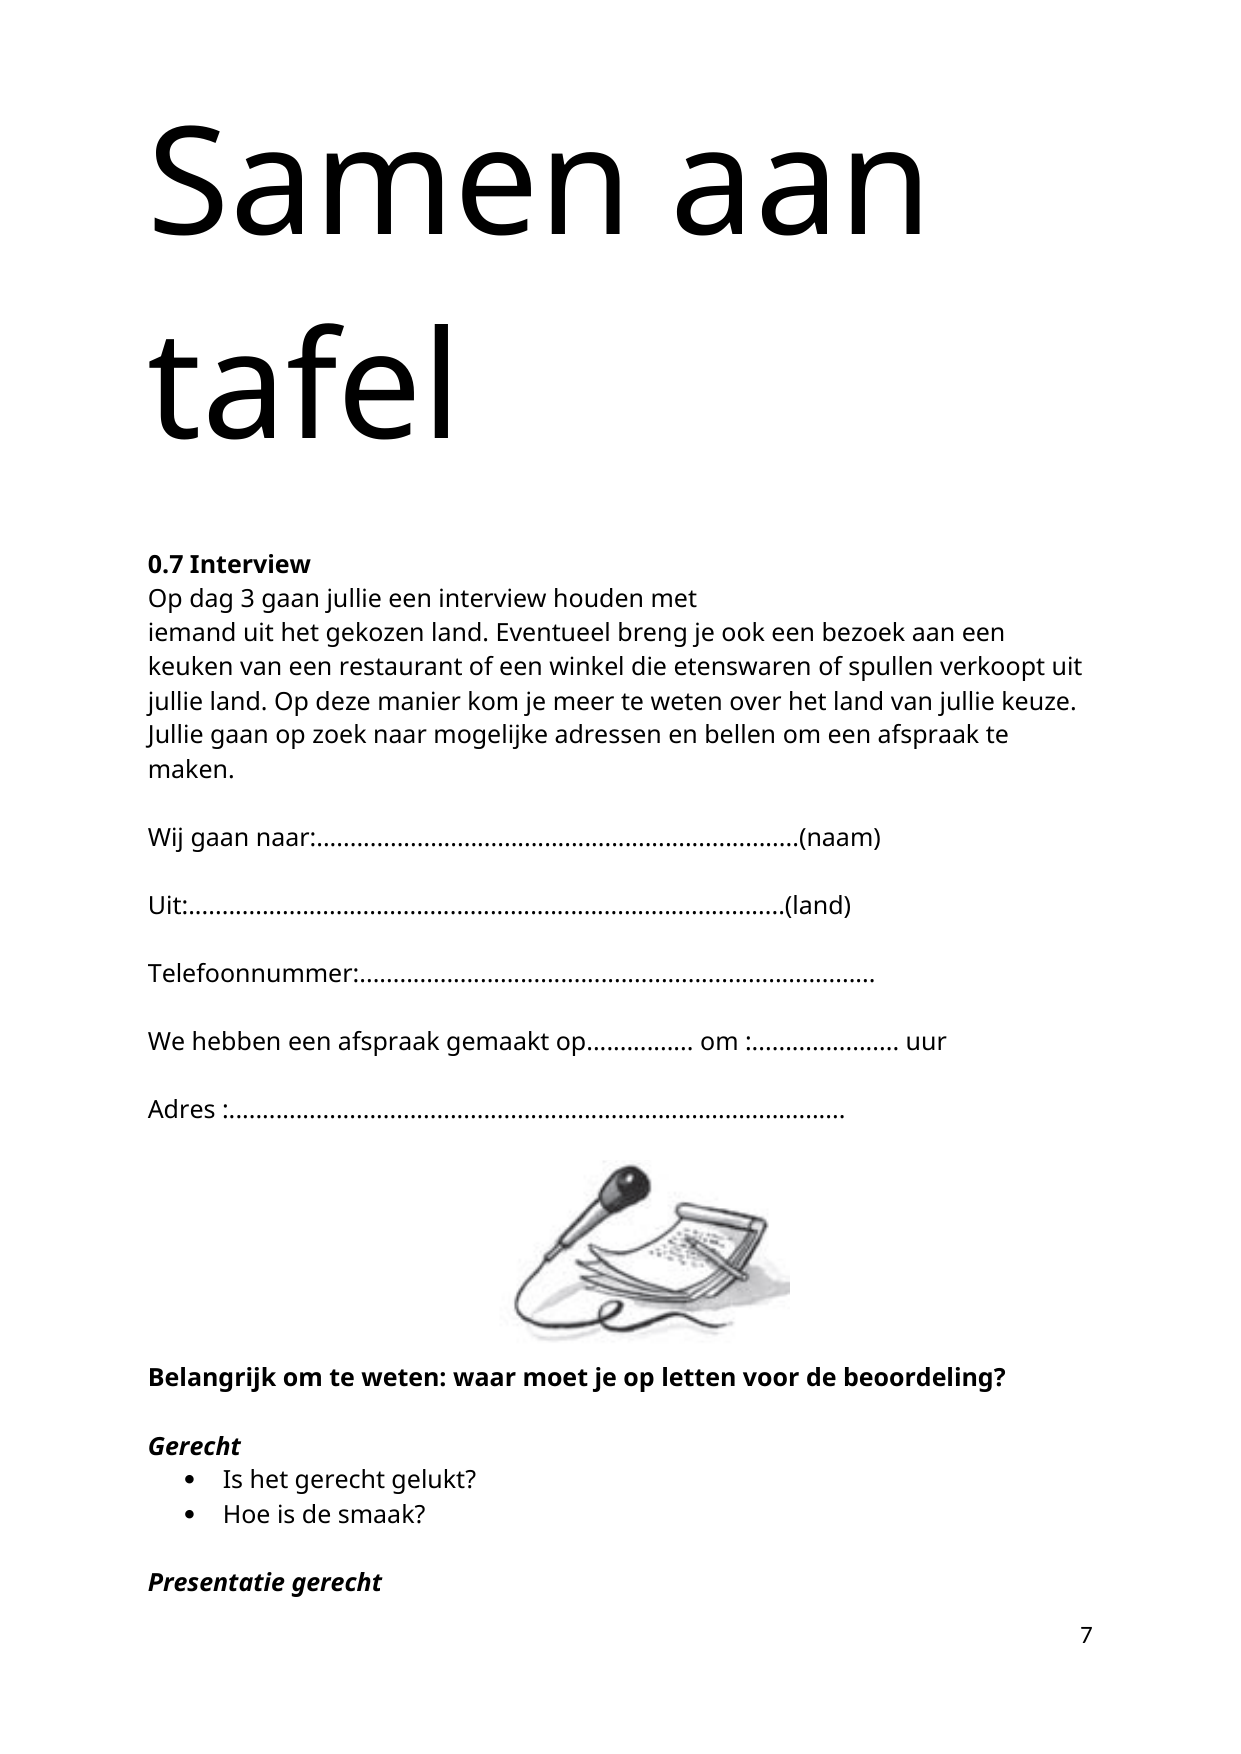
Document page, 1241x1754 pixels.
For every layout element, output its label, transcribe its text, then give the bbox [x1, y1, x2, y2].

text Adres :............................................................................................ [148, 1092, 1093, 1126]
list Hoe is de smaak? [185, 1496, 1093, 1530]
text 0.7 Interview [148, 547, 1093, 581]
text Belangrijk om te weten: waar moet je op letten voor de beoordeling? [148, 1360, 1093, 1394]
list Is het gerecht gelukt? [185, 1462, 1093, 1496]
text Uit:.........................................................................................(land) [148, 887, 1093, 922]
text Wij gaan naar:........................................................................(naam) [148, 819, 1093, 853]
text iemand uit het gekozen land. Eventueel breng je ook een bezoek aan een keuken van een restaurant of een winkel die etenswaren of spullen verkoopt uit jullie land. Op deze manier kom je meer te weten over het land van jullie keuze. Jullie gaan op zoek naar mogelijke adressen en bellen om een afspraak te maken. [148, 615, 1093, 785]
text We hebben een afspraak gemaakt op................ om :...................... uur [148, 1024, 1093, 1058]
text Gerecht [148, 1428, 1093, 1462]
text Presentatie gerecht [148, 1564, 1093, 1598]
text Op dag 3 gaan jullie een interview houden met [148, 581, 1093, 615]
text Telefoonnummer:............................................................................. [148, 956, 1093, 990]
